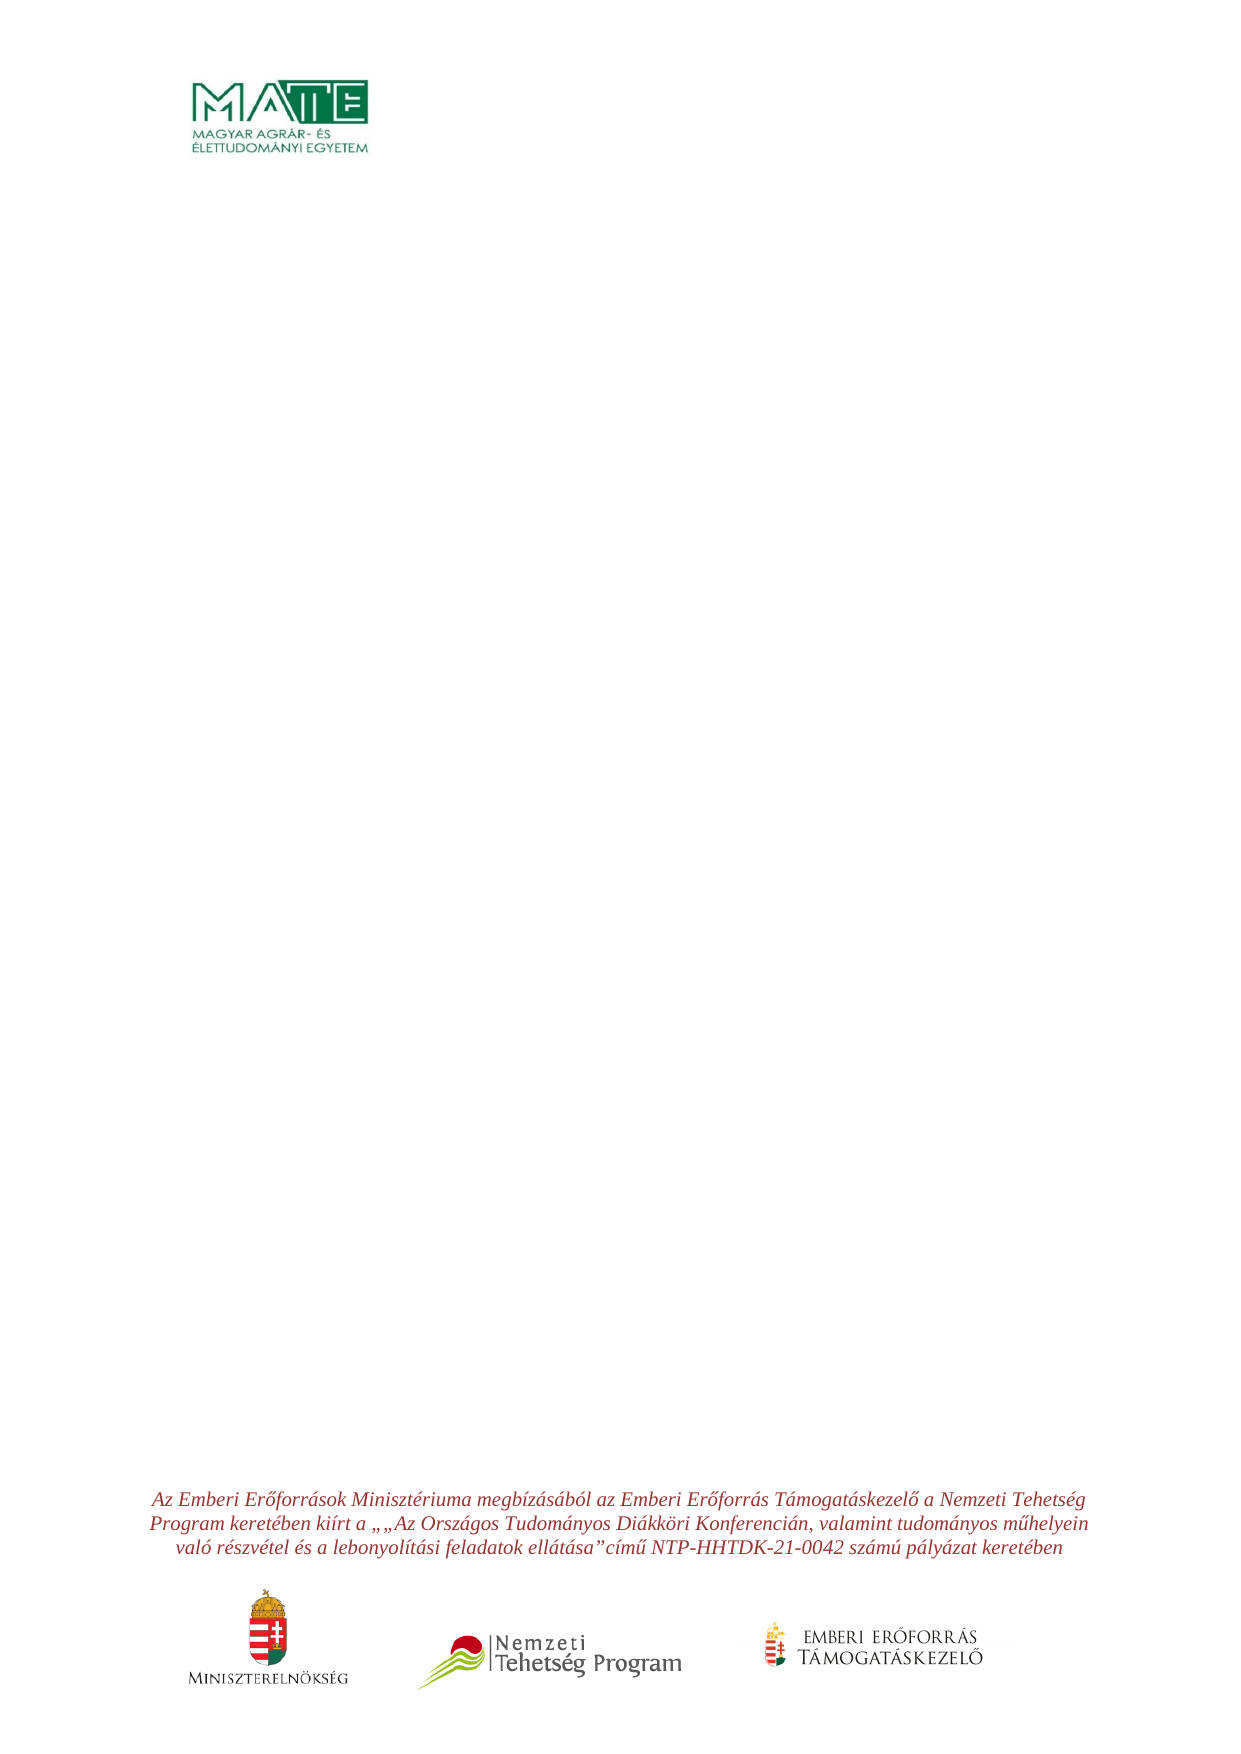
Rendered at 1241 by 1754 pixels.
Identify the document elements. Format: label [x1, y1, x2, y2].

picture [406, 1624, 693, 1697]
picture [170, 1559, 361, 1697]
picture [147, 44, 413, 188]
picture [732, 1598, 1016, 1697]
